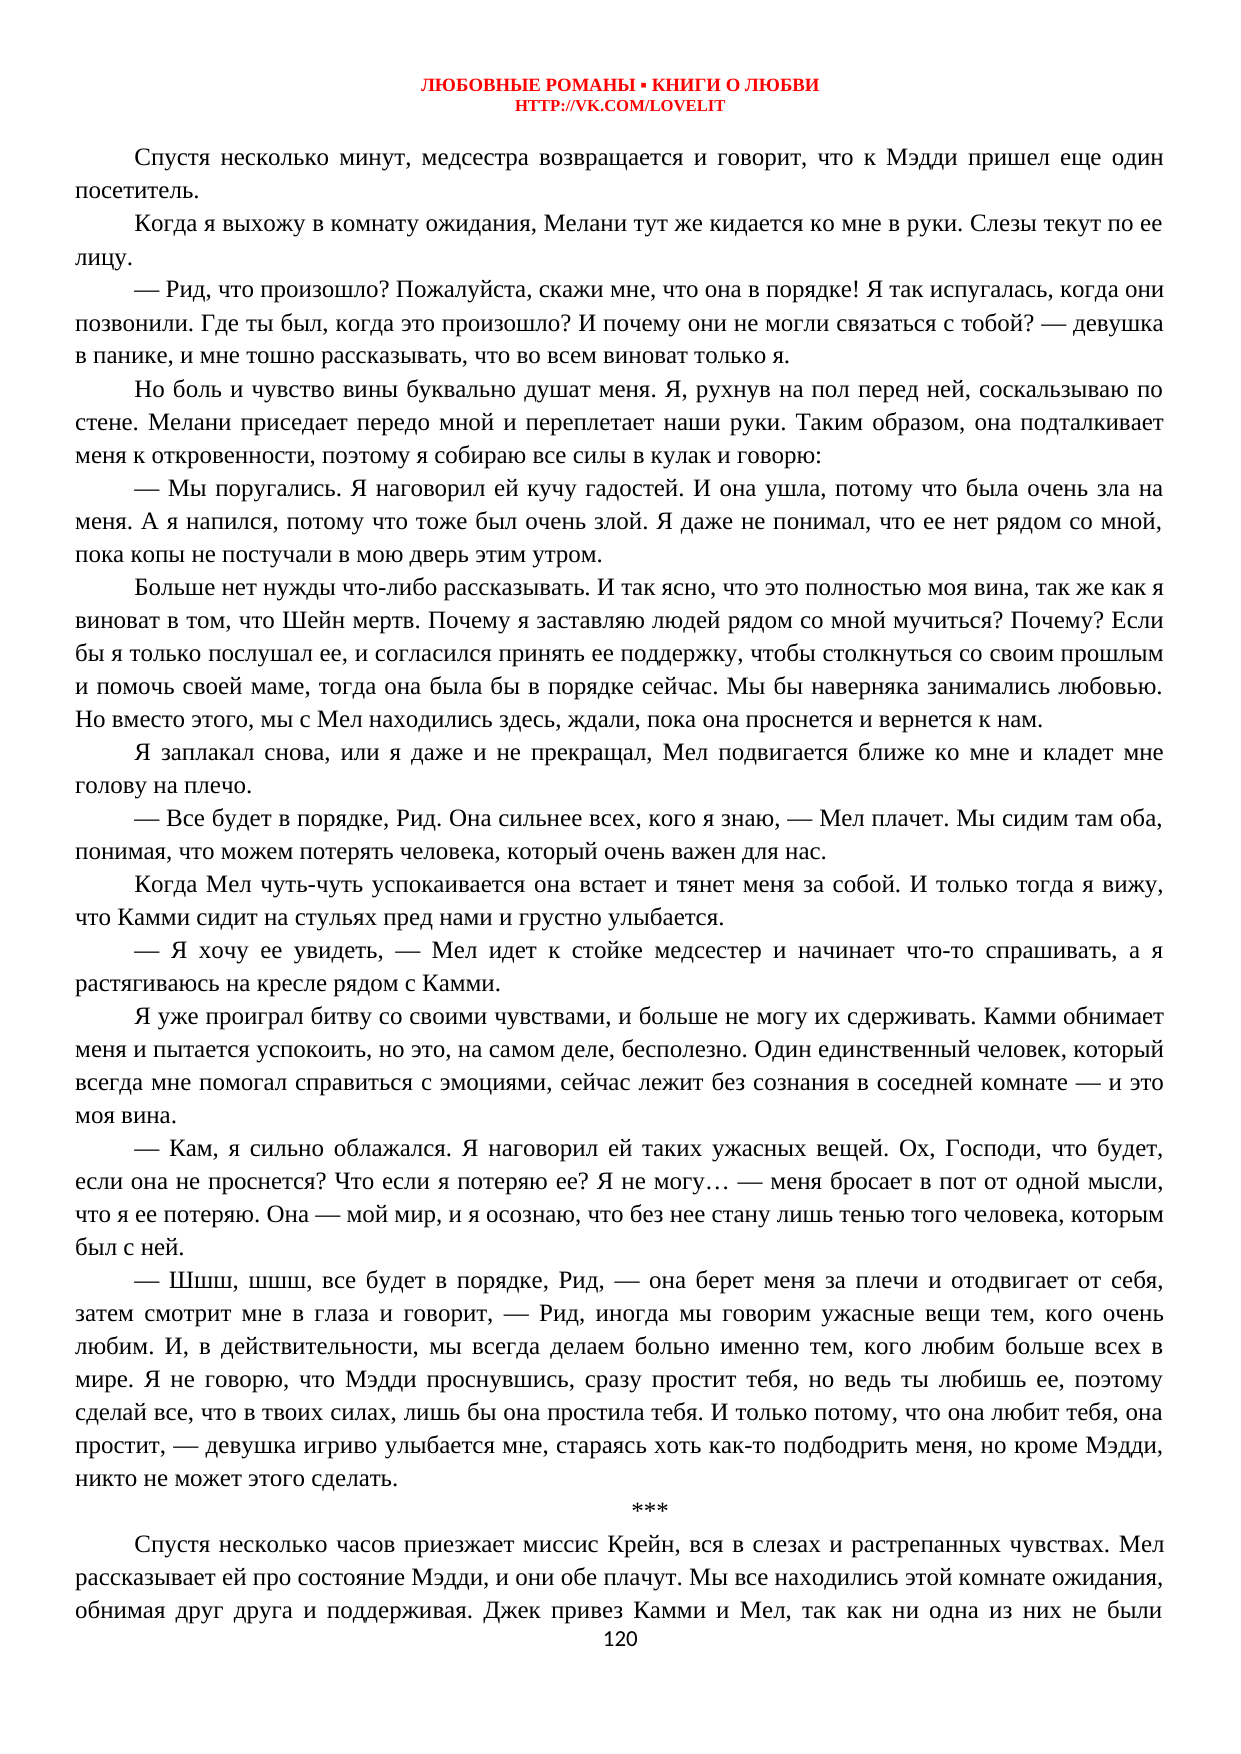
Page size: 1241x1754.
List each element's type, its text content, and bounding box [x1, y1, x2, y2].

text Но боль и чувство вины буквально душат меня. Я, рухнув на пол перед ней, соскальзываю по стене. Мелани приседает передо мной и переплетает наши руки. Таким образом, она подталкивает меня к откровенности, поэтому я собираю все силы в кулак и говорю: [75, 374, 1165, 468]
text — Рид, что произошло? Пожалуйста, скажи мне, что она в порядке! Я так испугалась, когда они позвонили. Где ты был, когда это произошло? И почему они не могли связаться с тобой? — девушка в панике, и мне тошно рассказывать, что во всем виноват только я. [75, 274, 1165, 369]
text — Все будет в порядке, Рид. Она сильнее всех, кого я знаю, — Мел плачет. Мы сидим там оба, понимая, что можем потерять человека, который очень важен для нас. [75, 803, 1165, 865]
text Я заплакал снова, или я даже и не прекращал, Мел подвигается ближе ко мне и кладет мне голову на плечо. [75, 737, 1165, 799]
text Больше нет нужды что-либо рассказывать. И так ясно, что это полностью моя вина, так же как я виноват в том, что Шейн мертв. Почему я заставляю людей рядом со мной мучиться? Почему? Если бы я только послушал ее, и согласился принять ее поддержку, чтобы столкнуться со своим прошлым и помочь своей маме, тогда она была бы в порядке сейчас. Мы бы наверняка занимались любовью. Но вместо этого, мы с Мел находились здесь, ждали, пока она проснется и вернется к нам. [75, 572, 1165, 733]
text Я уже проиграл битву со своими чувствами, и больше не могу их сдерживать. Камми обнимает меня и пытается успокоить, но это, на самом деле, бесполезно. Один единственный человек, который всегда мне помогал справиться с эмоциями, сейчас лежит без сознания в соседней комнате — и это моя вина. [75, 1001, 1165, 1129]
text — Кам, я сильно облажался. Я наговорил ей таких ужасных вещей. Ох, Господи, что будет, если она не проснется? Что если я потеряю ее? Я не могу… — меня бросает в пот от одной мысли, что я ее потеряю. Она — мой мир, и я осознаю, что без нее стану лишь тенью того человека, которым был с ней. [75, 1133, 1165, 1261]
text — Я хочу ее увидеть, — Мел идет к стойке медсестер и начинает что-то спрашивать, а я растягиваюсь на кресле рядом с Камми. [75, 935, 1165, 997]
text Спустя несколько минут, медсестра возвращается и говорит, что к Мэдди пришел еще один посетитель. [75, 142, 1165, 204]
text — Мы поругались. Я наговорил ей кучу гадостей. И она ушла, потому что была очень зла на меня. А я напился, потому что тоже был очень злой. Я даже не понимал, что ее нет рядом со мной, пока копы не постучали в мою дверь этим утром. [75, 473, 1165, 567]
text — Шшш, шшш, все будет в порядке, Рид, — она берет меня за плечи и отодвигает от себя, затем смотрит мне в глаза и говорит, — Рид, иногда мы говорим ужасные вещи тем, кого очень любим. И, в действительности, мы всегда делаем больно именно тем, кого любим больше всех в мире. Я не говорю, что Мэдди проснувшись, сразу простит тебя, но ведь ты любишь ее, поэтому сделай все, что в твоих силах, лишь бы она простила тебя. И только потому, что она любит тебя, она простит, — девушка игриво улыбается мне, стараясь хоть как-то подбодрить меня, но кроме Мэдди, никто не может этого сделать. [75, 1265, 1165, 1492]
text Когда я выхожу в комнату ожидания, Мелани тут же кидается ко мне в руки. Слезы текут по ее лицу. [75, 208, 1165, 270]
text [75, 1529, 1165, 1624]
text *** [75, 1496, 1165, 1525]
text Когда Мел чуть-чуть успокаивается она встает и тянет меня за собой. И только тогда я вижу, что Камми сидит на стульях пред нами и грустно улыбается. [75, 869, 1165, 931]
